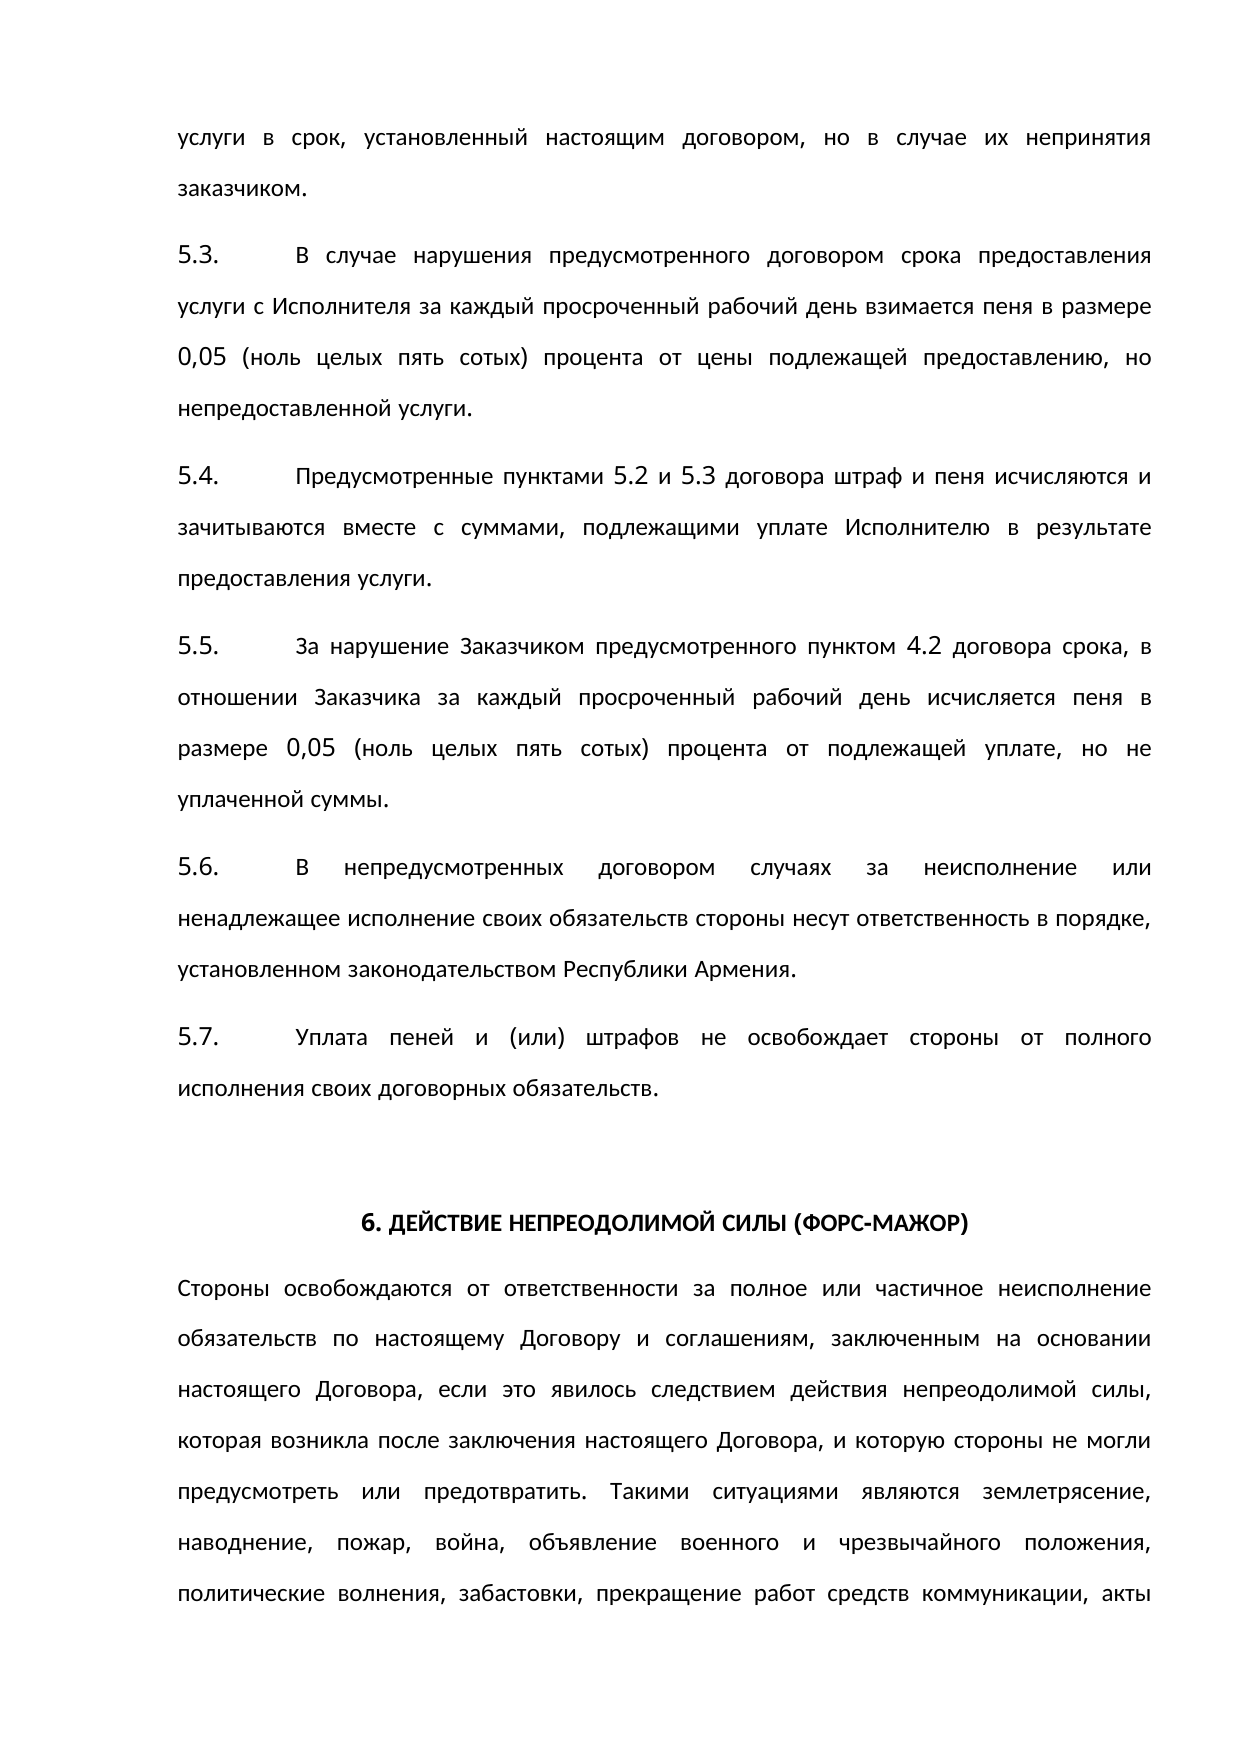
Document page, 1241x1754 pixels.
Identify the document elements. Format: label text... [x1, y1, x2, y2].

text 5.3. В случае нарушения предусмотренного договором срока предоставления услуги с Исполнителя за каждый просроченный рабочий день взимается пеня в размере 0,05 (ноль целых пять сотых) процента от цены подлежащей предоставлению, но непредоставленной услуги. [177, 237, 1152, 424]
text 5.4. Предусмотренные пунктами 5.2 и 5.3 договора штраф и пеня исчисляются и зачитываются вместе с суммами, подлежащими уплате Исполнителю в результате предоставления услуги. [177, 458, 1152, 594]
text 5.7. Уплата пеней и (или) штрафов не освобождает стороны от полного исполнения своих договорных обязательств. [177, 1018, 1152, 1103]
text 5.6. В непредусмотренных договором случаях за неисполнение или ненадлежащее исполнение своих обязательств стороны несут ответственность в порядке, установленном законодательством Республики Армения. [177, 848, 1152, 984]
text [177, 118, 1152, 203]
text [177, 1272, 1152, 1609]
text 6. ДЕЙСТВИЕ НЕПРЕОДОЛИМОЙ СИЛЫ (ФОРС-МАЖОР) [177, 1204, 1152, 1239]
text 5.5. За нарушение Заказчиком предусмотренного пунктом 4.2 договора срока, в отношении Заказчика за каждый просроченный рабочий день исчисляется пеня в размере 0,05 (ноль целых пять сотых) процента от подлежащей уплате, но не уплаченной суммы. [177, 627, 1152, 815]
